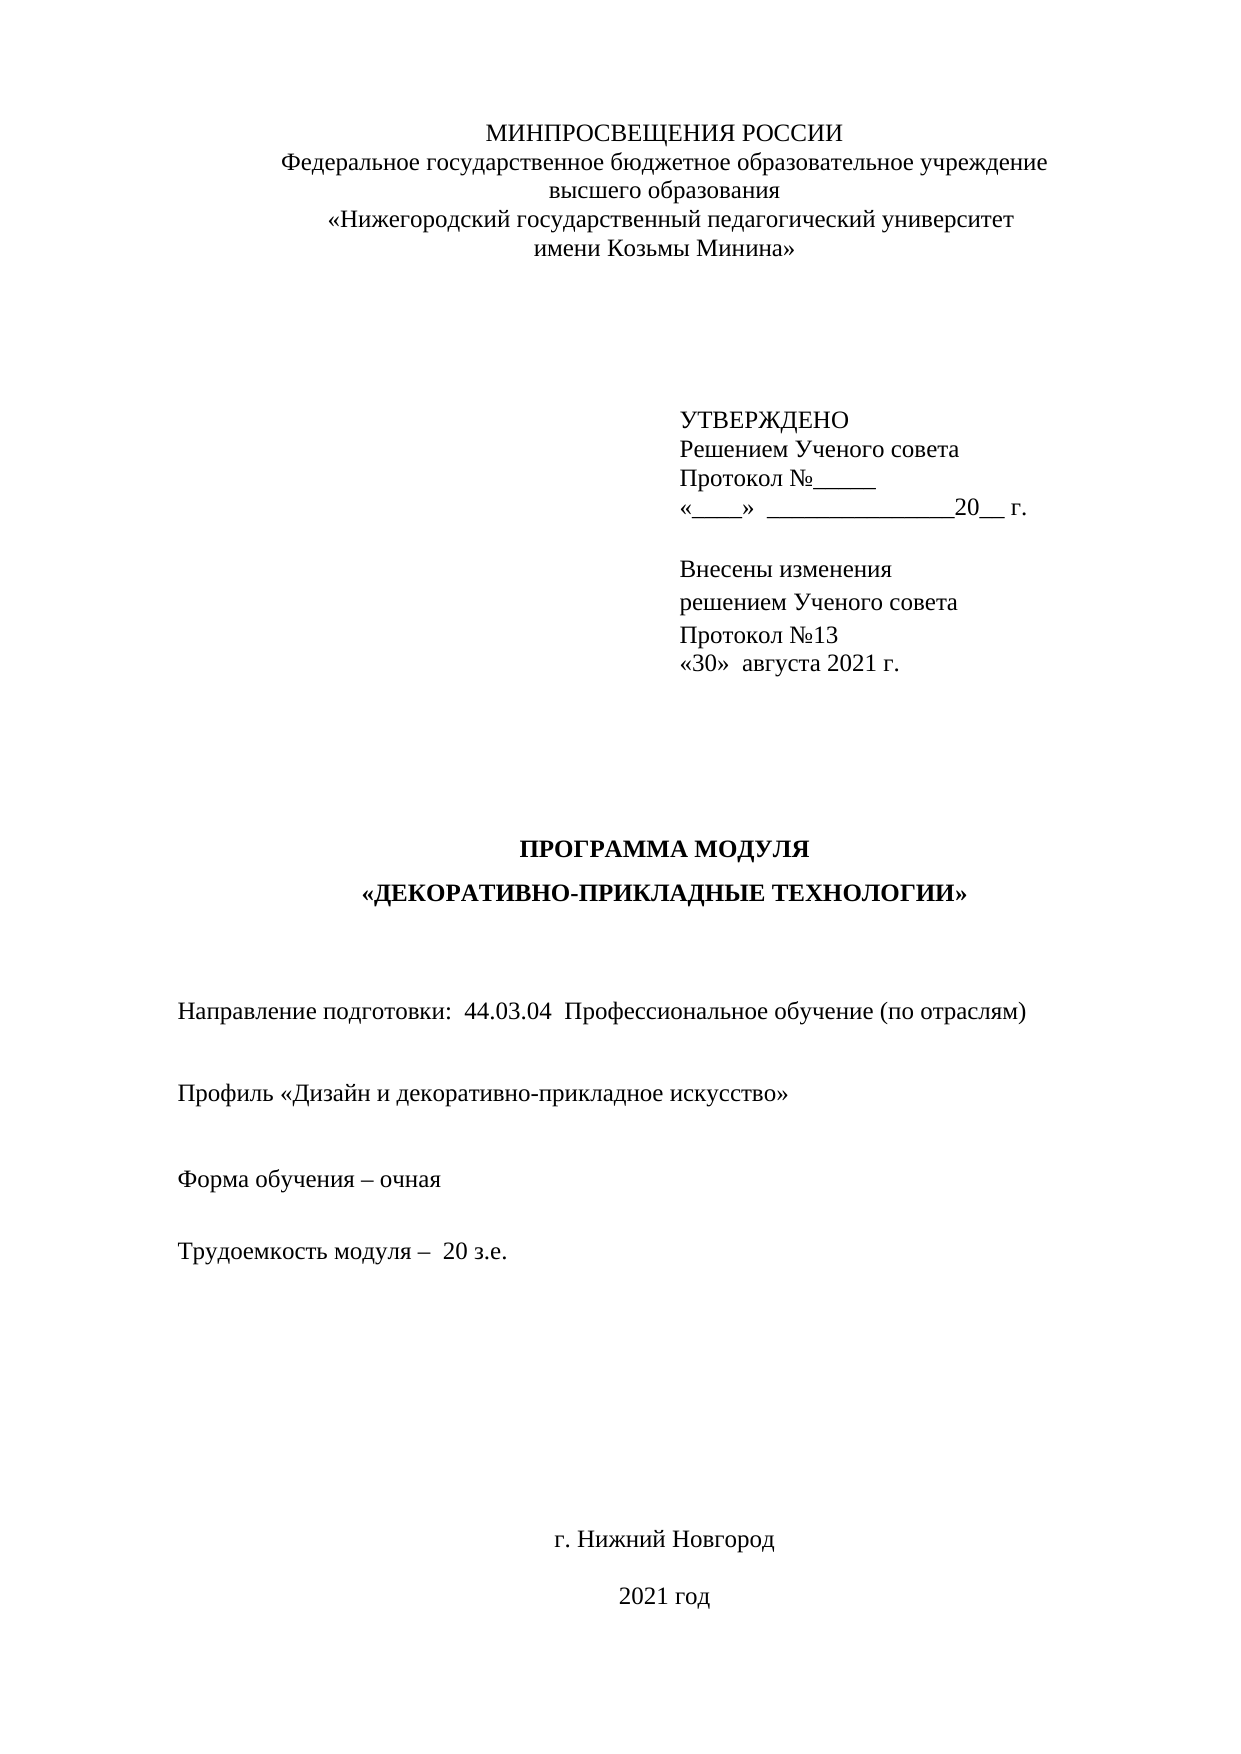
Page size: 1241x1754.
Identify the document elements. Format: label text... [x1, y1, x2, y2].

text «30» августа 2021 г. [679, 648, 1152, 677]
text Протокол №_____ [679, 463, 1152, 492]
text МИНПРОСВЕЩЕНИЯ РОССИИ [177, 118, 1152, 147]
text программа модуля [177, 834, 1152, 863]
text г. Нижний Новгород [177, 1524, 1152, 1552]
text Направление подготовки: 44.03.04 Профессиональное обучение (по отраслям) [177, 996, 1152, 1025]
text Решением Ученого совета [679, 434, 1152, 463]
text «ДЕКОРАТИВНО-ПРИКЛАДНЫЕ ТЕХНОЛОГИИ» [177, 878, 1152, 906]
text УТВЕРЖДЕНО [679, 406, 1152, 434]
text высшего образования [177, 176, 1152, 204]
text Форма обучения – очная [177, 1164, 1152, 1193]
text Профиль «Дизайн и декоративно-прикладное искусство» [177, 1078, 1152, 1107]
text «____» _______________20__ г. [679, 492, 1152, 521]
text Внесены изменения [679, 554, 1152, 582]
text решением Ученого совета [679, 587, 1152, 615]
text Федеральное государственное бюджетное образовательное учреждение [177, 147, 1152, 176]
text Трудоемкость модуля – 20 з.е. [177, 1236, 1152, 1265]
text «Нижегородский государственный педагогический университет [177, 204, 1152, 233]
text имени Козьмы Минина» [177, 233, 1152, 262]
text 2021 год [177, 1581, 1152, 1610]
text Протокол №13 [679, 620, 1152, 648]
